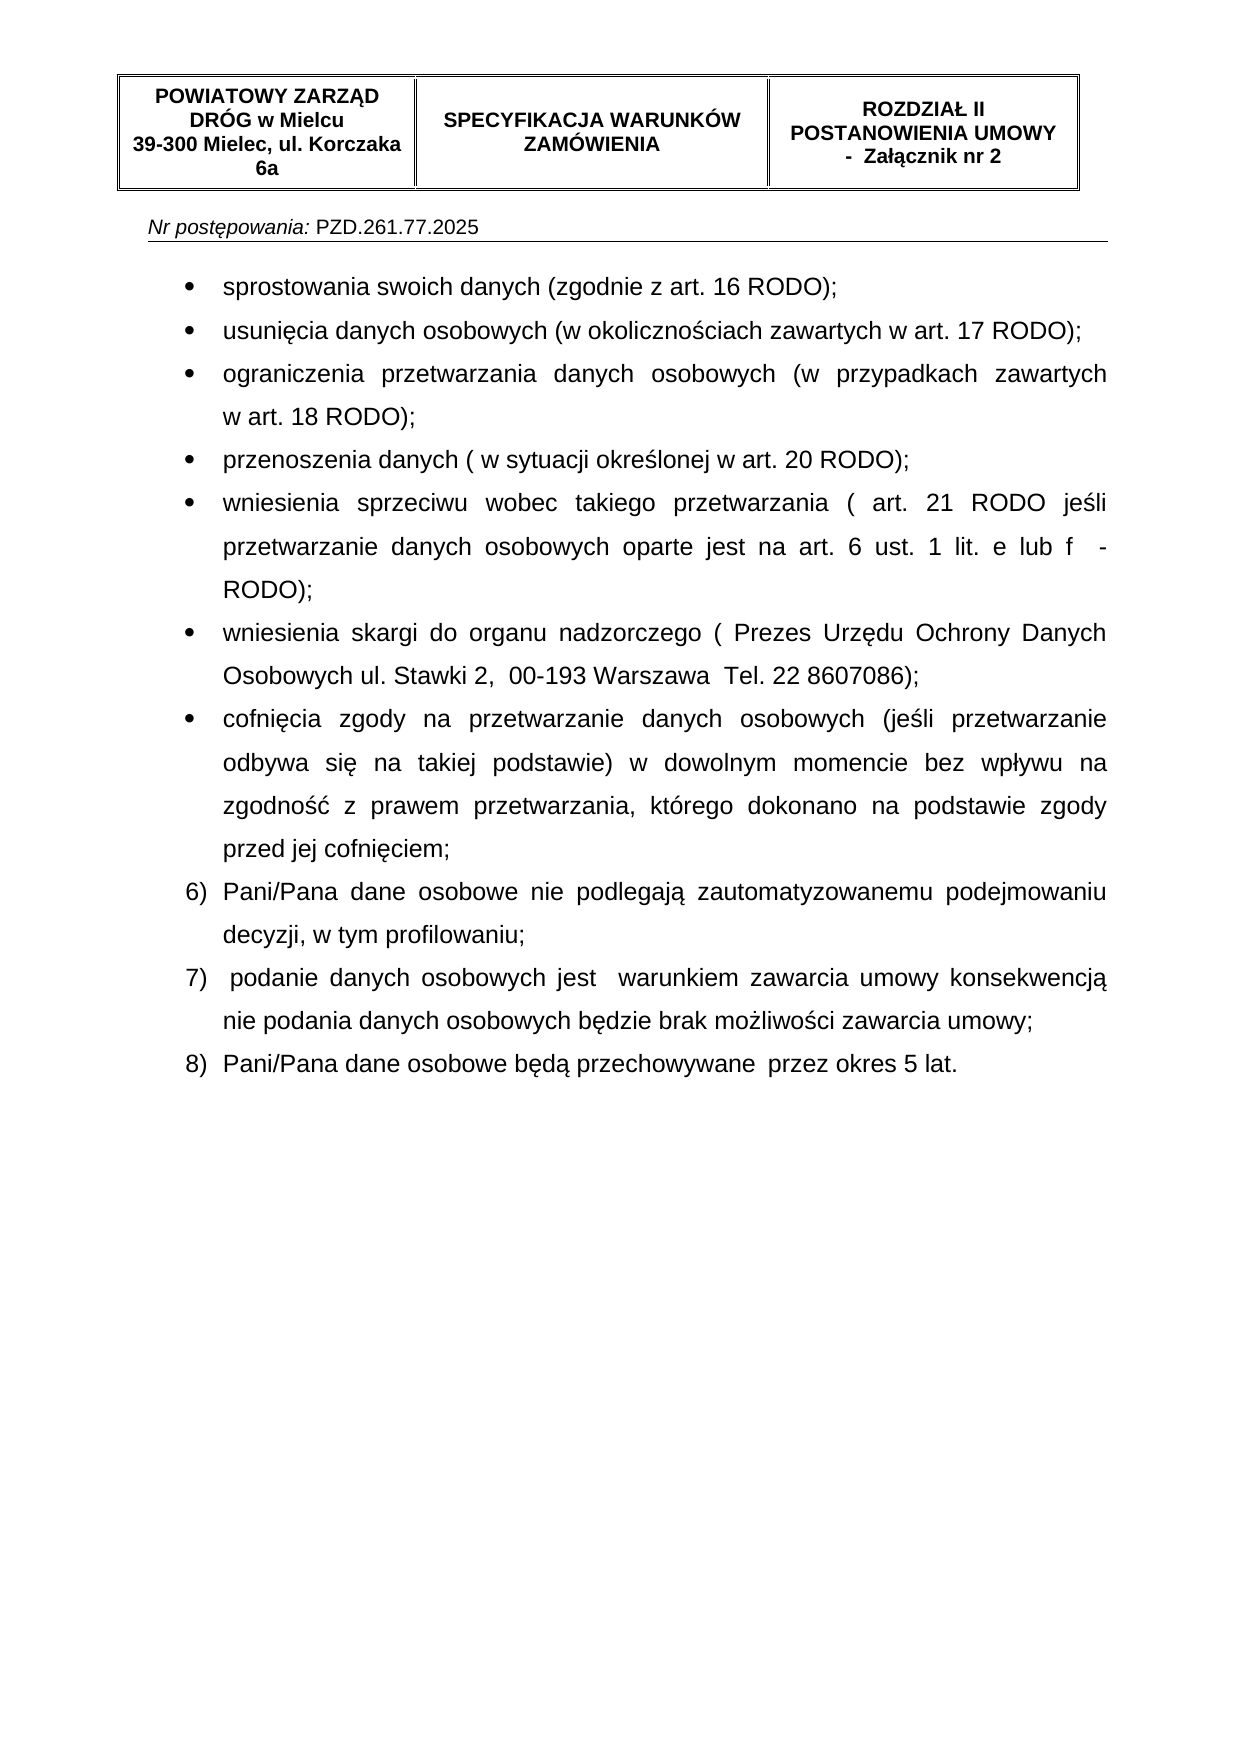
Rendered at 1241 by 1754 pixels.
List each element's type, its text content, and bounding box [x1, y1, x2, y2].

list Pani/Pana dane osobowe będą przechowywane przez okres 5 lat. [185, 1049, 1108, 1078]
list Pani/Pana dane osobowe nie podlegają zautomatyzowanemu podejmowaniu decyzji, w tym profilowaniu; [185, 877, 1108, 949]
list podanie danych osobowych jest warunkiem zawarcia umowy konsekwencją nie podania danych osobowych będzie brak możliwości zawarcia umowy; [185, 963, 1108, 1035]
list usunięcia danych osobowych (w okolicznościach zawartych w art. 17 RODO); [185, 316, 1108, 344]
list wniesienia skargi do organu nadzorczego ( Prezes Urzędu Ochrony Danych Osobowych ul. Stawki 2, 00-193 Warszawa Tel. 22 8607086); [185, 618, 1108, 690]
list cofnięcia zgody na przetwarzanie danych osobowych (jeśli przetwarzanie odbywa się na takiej podstawie) w dowolnym momencie bez wpływu na zgodność z prawem przetwarzania, którego dokonano na podstawie zgody przed jej cofnięciem; [185, 704, 1108, 862]
list przenoszenia danych ( w sytuacji określonej w art. 20 RODO); [185, 445, 1108, 474]
list sprostowania swoich danych (zgodnie z art. 16 RODO); [185, 272, 1108, 301]
list wniesienia sprzeciwu wobec takiego przetwarzania ( art. 21 RODO jeśli przetwarzanie danych osobowych oparte jest na art. 6 ust. 1 lit. e lub f - RODO); [185, 488, 1108, 603]
list ograniczenia przetwarzania danych osobowych (w przypadkach zawartych w art. 18 RODO); [185, 359, 1108, 431]
